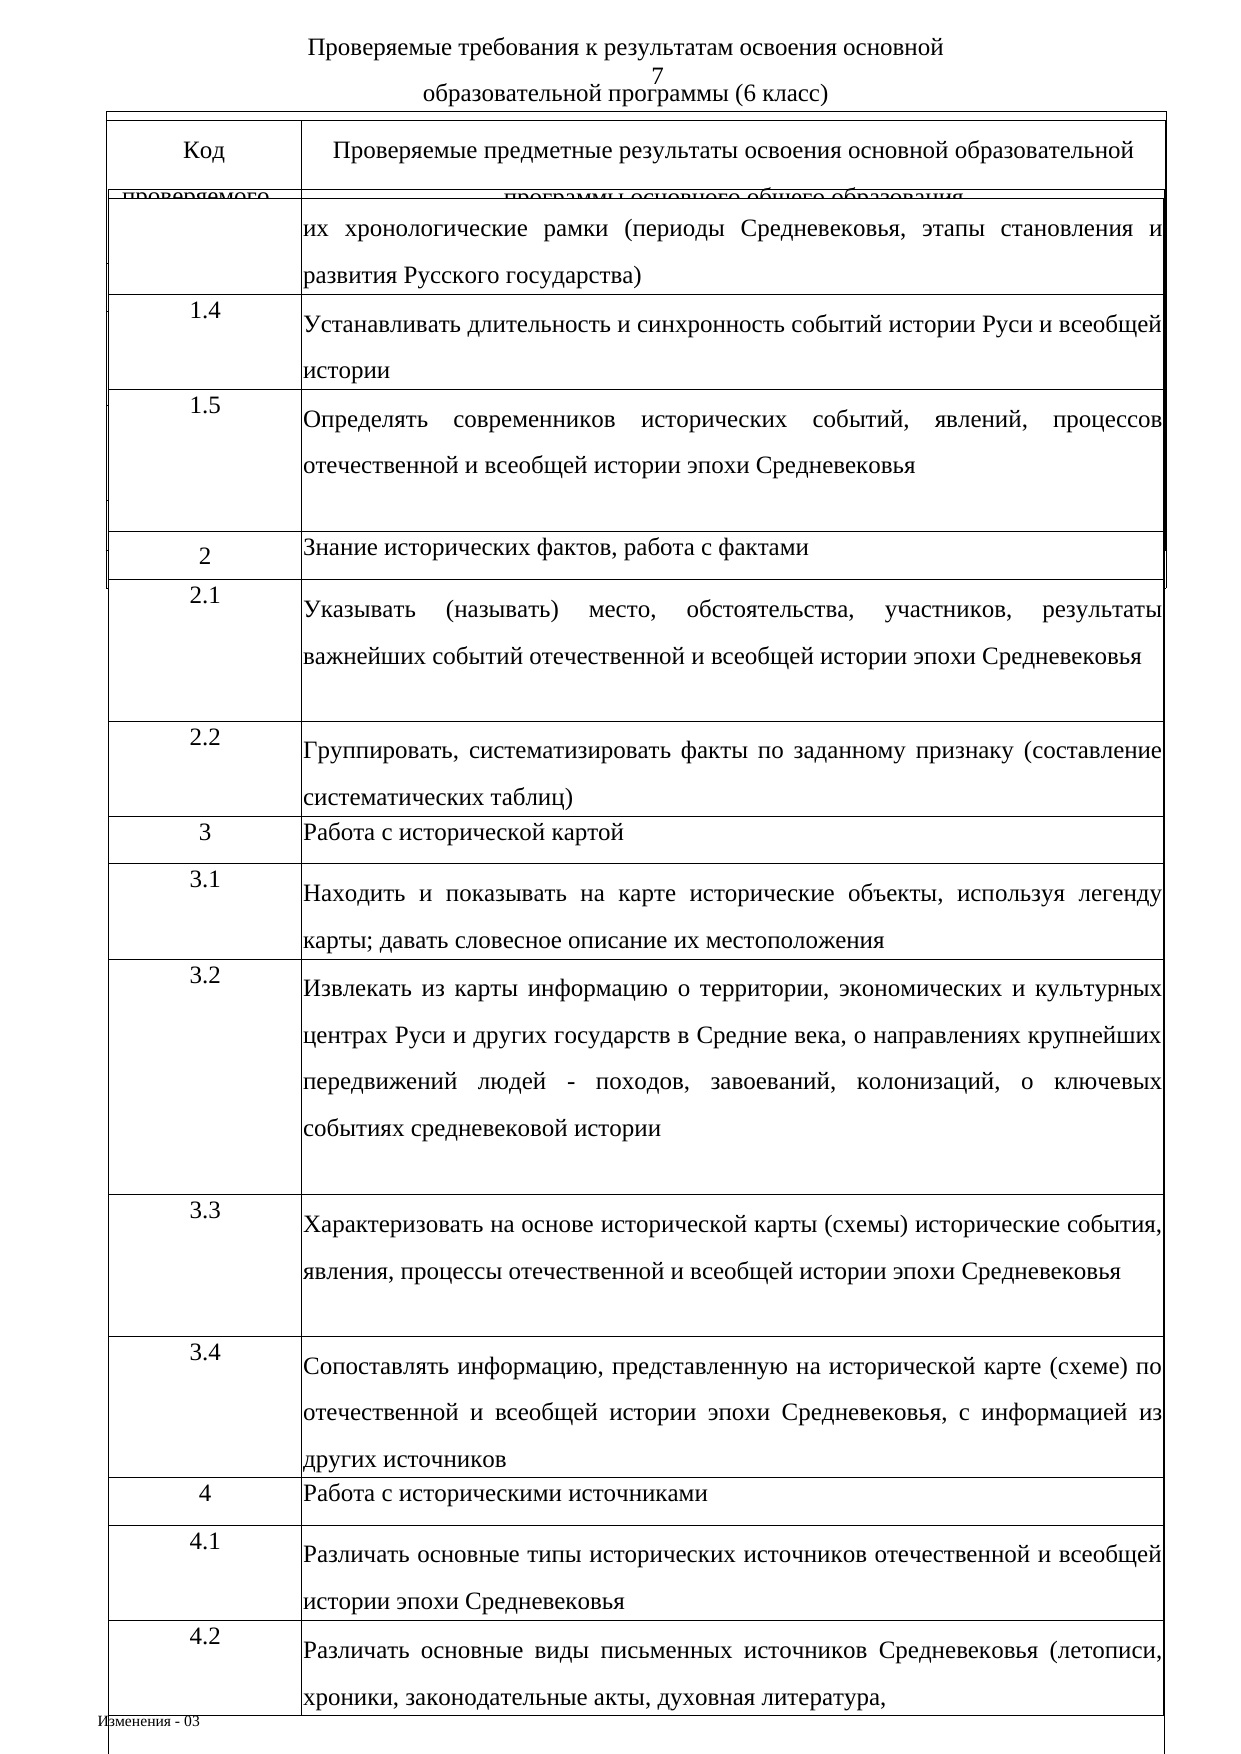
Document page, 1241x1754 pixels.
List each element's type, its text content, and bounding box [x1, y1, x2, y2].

table_cell Работа с исторической картой [302, 817, 1163, 863]
table_header их хронологические рамки (периоды Средневековья, этапы становления и развития Русского государства) [302, 199, 1163, 294]
table_cell 3.3 [109, 1195, 301, 1336]
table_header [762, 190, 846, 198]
table_cell 3.2 [109, 960, 301, 1194]
table_cell 3.1 [109, 864, 301, 959]
table_header Код проверяемого результата [107, 121, 301, 198]
table_cell 2.1 [109, 580, 301, 721]
table_cell 3.4 [109, 1337, 301, 1477]
table_cell 1.4 [109, 295, 301, 389]
table_cell Сопоставлять информацию, представленную на исторической карте (схеме) по отечественной и всеобщей истории эпохи Средневековья, с информацией из других источников [302, 1337, 1163, 1477]
text Проверяемые требования к результатам освоения основной образовательной программы (6 класс) [55, 18, 1196, 111]
table_cell 4.1 [109, 1526, 301, 1620]
table_cell 3 [109, 817, 301, 863]
table_cell Устанавливать длительность и синхронность событий истории Руси и всеобщей истории [302, 295, 1163, 389]
table_header Проверяемые предметные результаты освоения основной образовательной программы основного общего образования [302, 121, 1165, 189]
table_cell Различать основные типы исторических источников отечественной и всеобщей истории эпохи Средневековья [302, 1526, 1163, 1620]
table_cell 4.2 [109, 1621, 301, 1715]
table_cell Характеризовать на основе исторической карты (схемы) исторические события, явления, процессы отечественной и всеобщей истории эпохи Средневековья [302, 1195, 1163, 1336]
table_cell Указывать (называть) место, обстоятельства, участников, результаты важнейших событий отечественной и всеобщей истории эпохи Средневековья [302, 580, 1163, 721]
table_cell Работа с историческими источниками [302, 1478, 1163, 1525]
table_cell Извлекать из карты информацию о территории, экономических и культурных центрах Руси и других государств в Средние века, о направлениях крупнейших передвижений людей - походов, завоеваний, колонизаций, о ключевых событиях средневековой истории [302, 960, 1163, 1194]
table_cell Знание исторических фактов, работа с фактами [302, 532, 1163, 579]
table_cell Группировать, систематизировать факты по заданному признаку (составление систематических таблиц) [302, 722, 1163, 816]
table_cell 2.2 [109, 722, 301, 816]
table_cell Различать основные виды письменных источников Средневековья (летописи, хроники, законодательные акты, духовная литература, [302, 1621, 1163, 1715]
table_cell 2 [109, 532, 301, 579]
table_cell Определять современников исторических событий, явлений, процессов отечественной и всеобщей истории эпохи Средневековья [302, 390, 1163, 531]
table_header [109, 199, 301, 294]
table_cell Находить и показывать на карте исторические объекты, используя легенду карты; давать словесное описание их местоположения [302, 864, 1163, 959]
table_cell 1.5 [109, 390, 301, 531]
table_cell 4 [109, 1478, 301, 1525]
